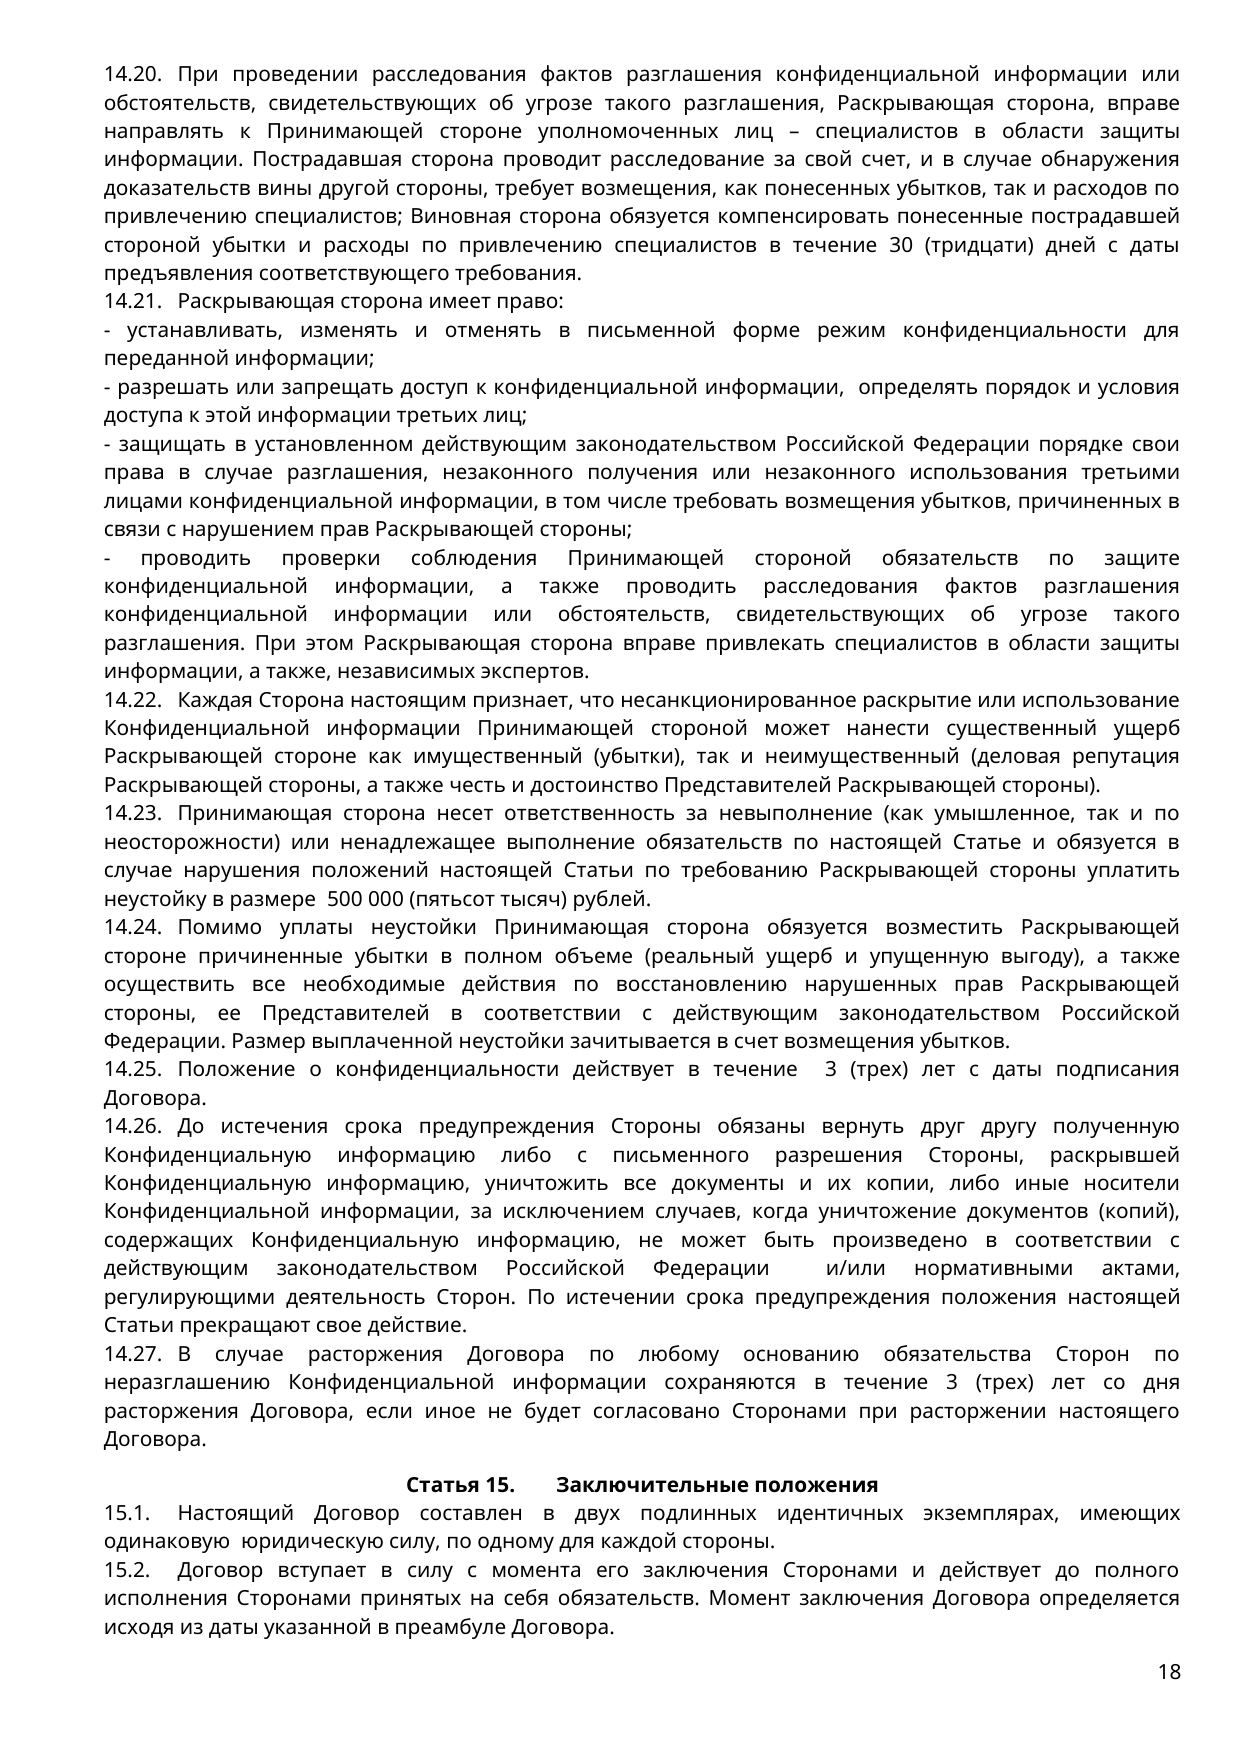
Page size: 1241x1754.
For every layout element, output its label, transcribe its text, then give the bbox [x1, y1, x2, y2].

list Положение о конфиденциальности действует в течение 3 (трех) лет с даты подписания Договора. [103, 1054, 1181, 1111]
list Раскрывающая сторона имеет право: [103, 287, 1181, 315]
text - устанавливать, изменять и отменять в письменной форме режим конфиденциальности для переданной информации; [103, 315, 1181, 372]
text - проводить проверки соблюдения Принимающей стороной обязательств по защите конфиденциальной информации, а также проводить расследования фактов разглашения конфиденциальной информации или обстоятельств, свидетельствующих об угрозе такого разглашения. При этом Раскрывающая сторона вправе привлекать специалистов в области защиты информации, а также, независимых экспертов. [103, 543, 1181, 685]
list До истечения срока предупреждения Стороны обязаны вернуть друг другу полученную Конфиденциальную информацию либо с письменного разрешения Стороны, раскрывшей Конфиденциальную информацию, уничтожить все документы и их копии, либо иные носители Конфиденциальной информации, за исключением случаев, когда уничтожение документов (копий), содержащих Конфиденциальную информацию, не может быть произведено в соответствии с действующим законодательством Российской Федерации и/или нормативными актами, регулирующими деятельность Сторон. По истечении срока предупреждения положения настоящей Статьи прекращают свое действие. [103, 1111, 1181, 1339]
text - разрешать или запрещать доступ к конфиденциальной информации, определять порядок и условия доступа к этой информации третьих лиц; [103, 372, 1181, 429]
subtitle Заключительные положения [103, 1470, 1181, 1498]
list В случае расторжения Договора по любому основанию обязательства Сторон по неразглашению Конфиденциальной информации сохраняются в течение 3 (трех) лет со дня расторжения Договора, если иное не будет согласовано Сторонами при расторжении настоящего Договора. [103, 1339, 1181, 1453]
list Договор вступает в силу с момента его заключения Сторонами и действует до полного исполнения Сторонами принятых на себя обязательств. Момент заключения Договора определяется исходя из даты указанной в преамбуле Договора. [103, 1555, 1181, 1640]
list Настоящий Договор составлен в двух подлинных идентичных экземплярах, имеющих одинаковую юридическую силу, по одному для каждой стороны. [103, 1498, 1181, 1555]
list Каждая Сторона настоящим признает, что несанкционированное раскрытие или использование Конфиденциальной информации Принимающей стороной может нанести существенный ущерб Раскрывающей стороне как имущественный (убытки), так и неимущественный (деловая репутация Раскрывающей стороны, а также честь и достоинство Представителей Раскрывающей стороны). [103, 685, 1181, 798]
list Помимо уплаты неустойки Принимающая сторона обязуется возместить Раскрывающей стороне причиненные убытки в полном объеме (реальный ущерб и упущенную выгоду), а также осуществить все необходимые действия по восстановлению нарушенных прав Раскрывающей стороны, ее Представителей в соответствии с действующим законодательством Российской Федерации. Размер выплаченной неустойки зачитывается в счет возмещения убытков. [103, 912, 1181, 1054]
list Принимающая сторона несет ответственность за невыполнение (как умышленное, так и по неосторожности) или ненадлежащее выполнение обязательств по настоящей Статье и обязуется в случае нарушения положений настоящей Статьи по требованию Раскрывающей стороны уплатить неустойку в размере 500 000 (пятьсот тысяч) рублей. [103, 798, 1181, 912]
list При проведении расследования фактов разглашения конфиденциальной информации или обстоятельств, свидетельствующих об угрозе такого разглашения, Раскрывающая сторона, вправе направлять к Принимающей стороне уполномоченных лиц – специалистов в области защиты информации. Пострадавшая сторона проводит расследование за свой счет, и в случае обнаружения доказательств вины другой стороны, требует возмещения, как понесенных убытков, так и расходов по привлечению специалистов; Виновная сторона обязуется компенсировать понесенные пострадавшей стороной убытки и расходы по привлечению специалистов в течение 30 (тридцати) дней с даты предъявления соответствующего требования. [103, 59, 1181, 287]
text - защищать в установленном действующим законодательством Российской Федерации порядке свои права в случае разглашения, незаконного получения или незаконного использования третьими лицами конфиденциальной информации, в том числе требовать возмещения убытков, причиненных в связи с нарушением прав Раскрывающей стороны; [103, 429, 1181, 543]
